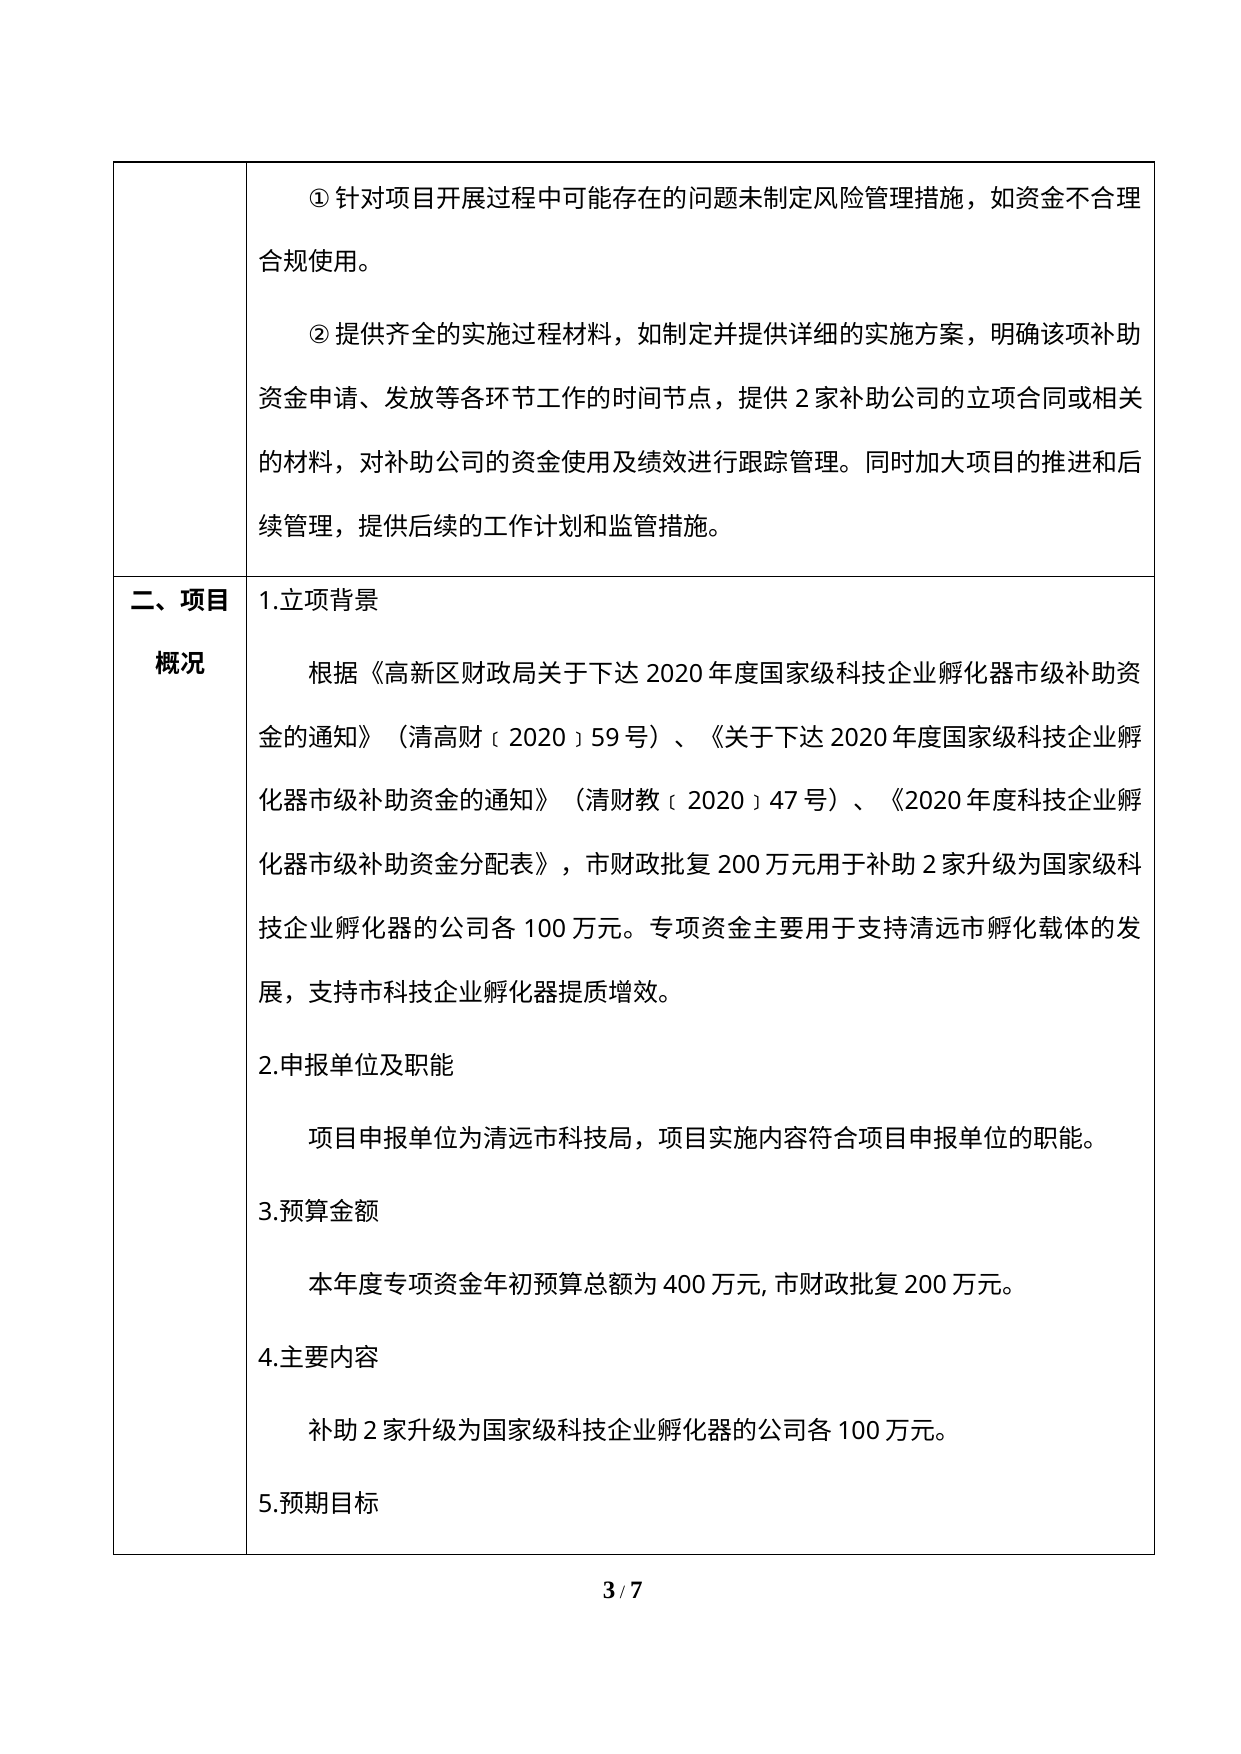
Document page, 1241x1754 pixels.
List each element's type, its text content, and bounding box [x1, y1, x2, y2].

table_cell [247, 163, 1154, 576]
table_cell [247, 577, 1154, 1554]
table_cell 二、项目概况 [114, 577, 246, 1554]
